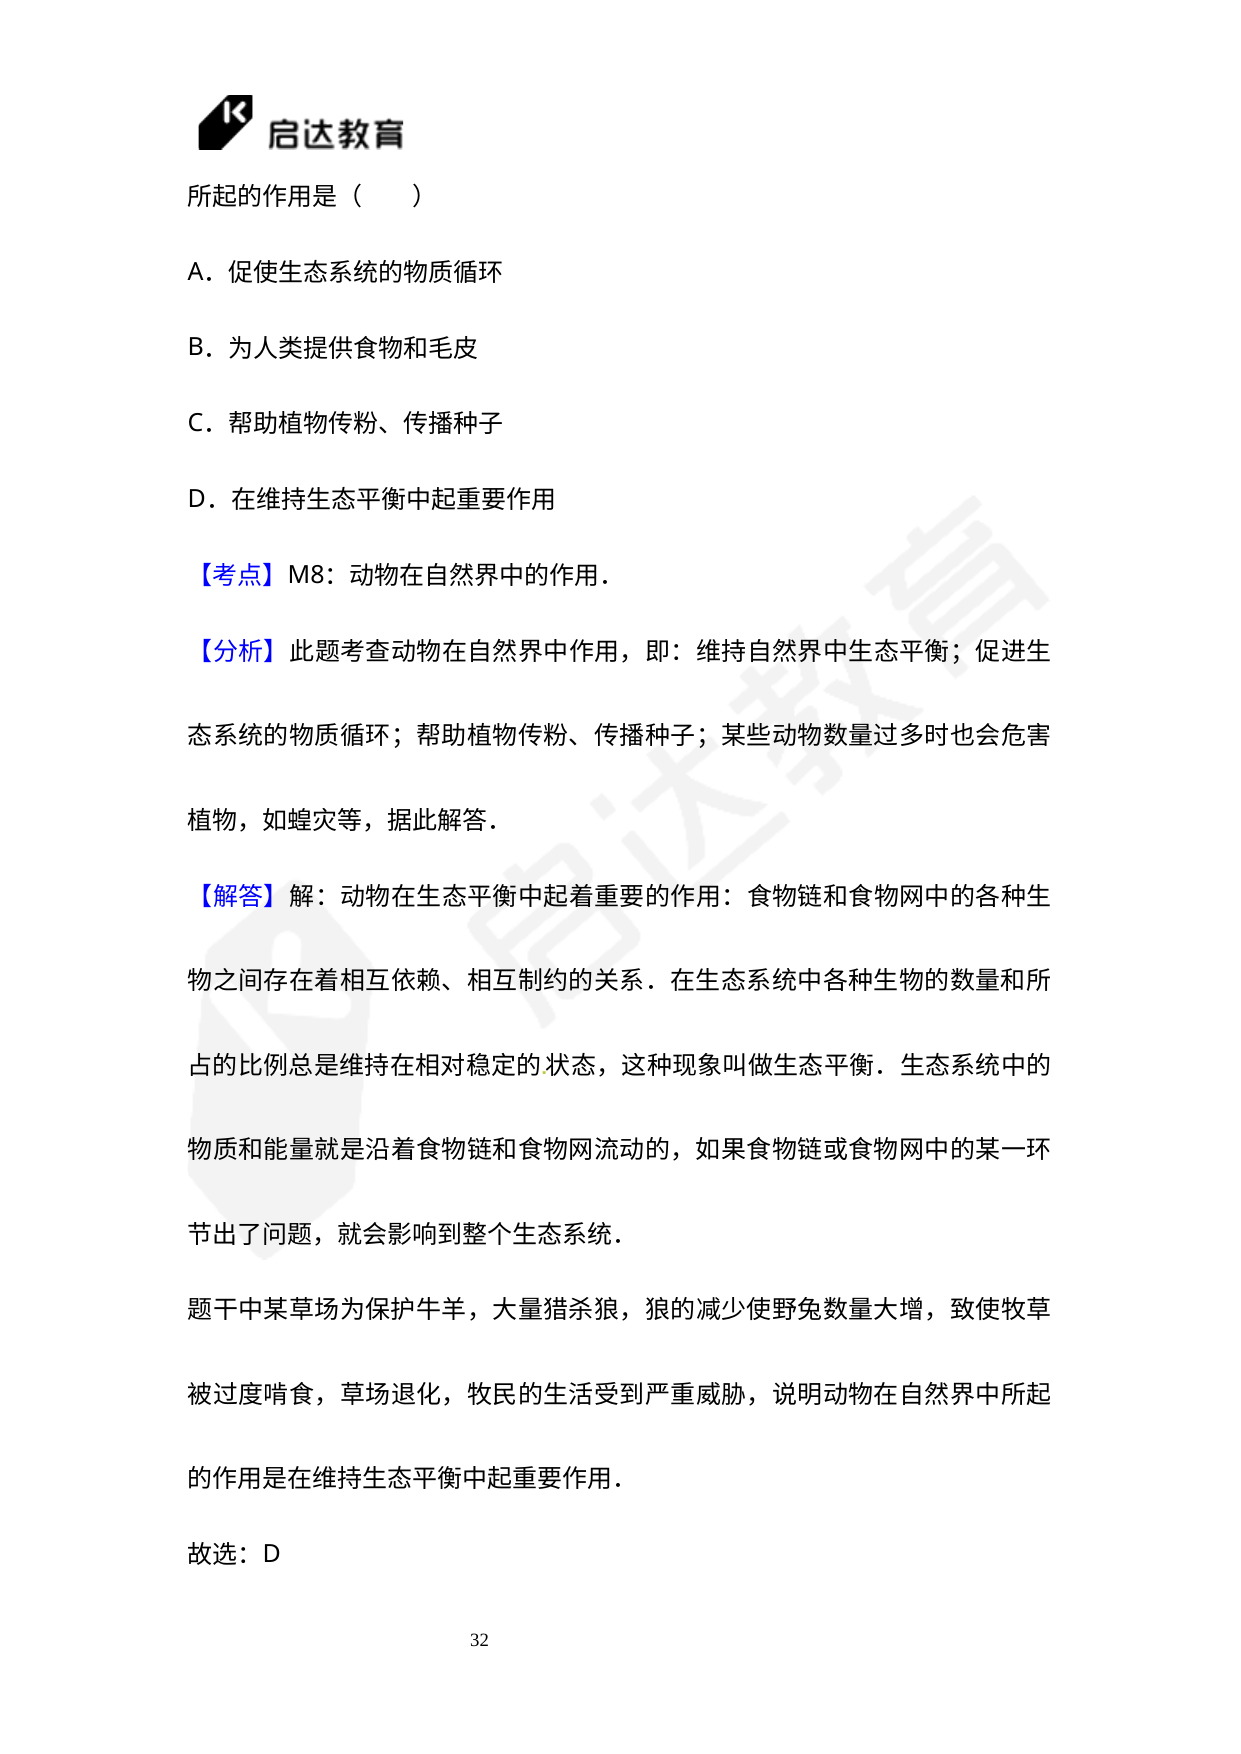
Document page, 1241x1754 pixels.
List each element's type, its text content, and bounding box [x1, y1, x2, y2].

text 【分析】此题考查动物在自然界中作用，即：维持自然界中生态平衡；促进生态系统的物质循环；帮助植物传粉、传播种子；某些动物数量过多时也会危害植物，如蝗灾等，据此解答． [187, 617, 1053, 851]
picture [198, 95, 404, 150]
text A．促使生态系统的物质循环 [187, 238, 1053, 303]
text B．为人类提供食物和毛皮 [187, 314, 1053, 379]
text 题干中某草场为保护牛羊，大量猎杀狼，狼的减少使野兔数量大增，致使牧草被过度啃食，草场退化，牧民的生活受到严重威胁，说明动物在自然界中所起的作用是在维持生态平衡中起重要作用． [187, 1276, 1053, 1509]
text 22．某草场为保护牛羊，大量猎杀狼，狼的减少使野兔数量大增，致使牧草被过度啃食，草场退化，牧民的生活受到严重威胁．该事例说明动物在自然界中所起的作用是（ ） [187, 162, 1053, 227]
text C．帮助植物传粉、传播种子 [187, 389, 1053, 454]
text D．在维持生态平衡中起重要作用 [187, 465, 1053, 530]
text 【解答】解：动物在生态平衡中起着重要的作用：食物链和食物网中的各种生物之间存在着相互依赖、相互制约的关系．在生态系统中各种生物的数量和所占的比例总是维持在相对稳定的状态，这种现象叫做生态平衡．生态系统中的物质和能量就是沿着食物链和食物网流动的，如果食物链或食物网中的某一环节出了问题，就会影响到整个生态系统． [187, 862, 1053, 1265]
text 【考点】M8：动物在自然界中的作用． [187, 541, 1053, 606]
text 故选：D [187, 1520, 1053, 1585]
